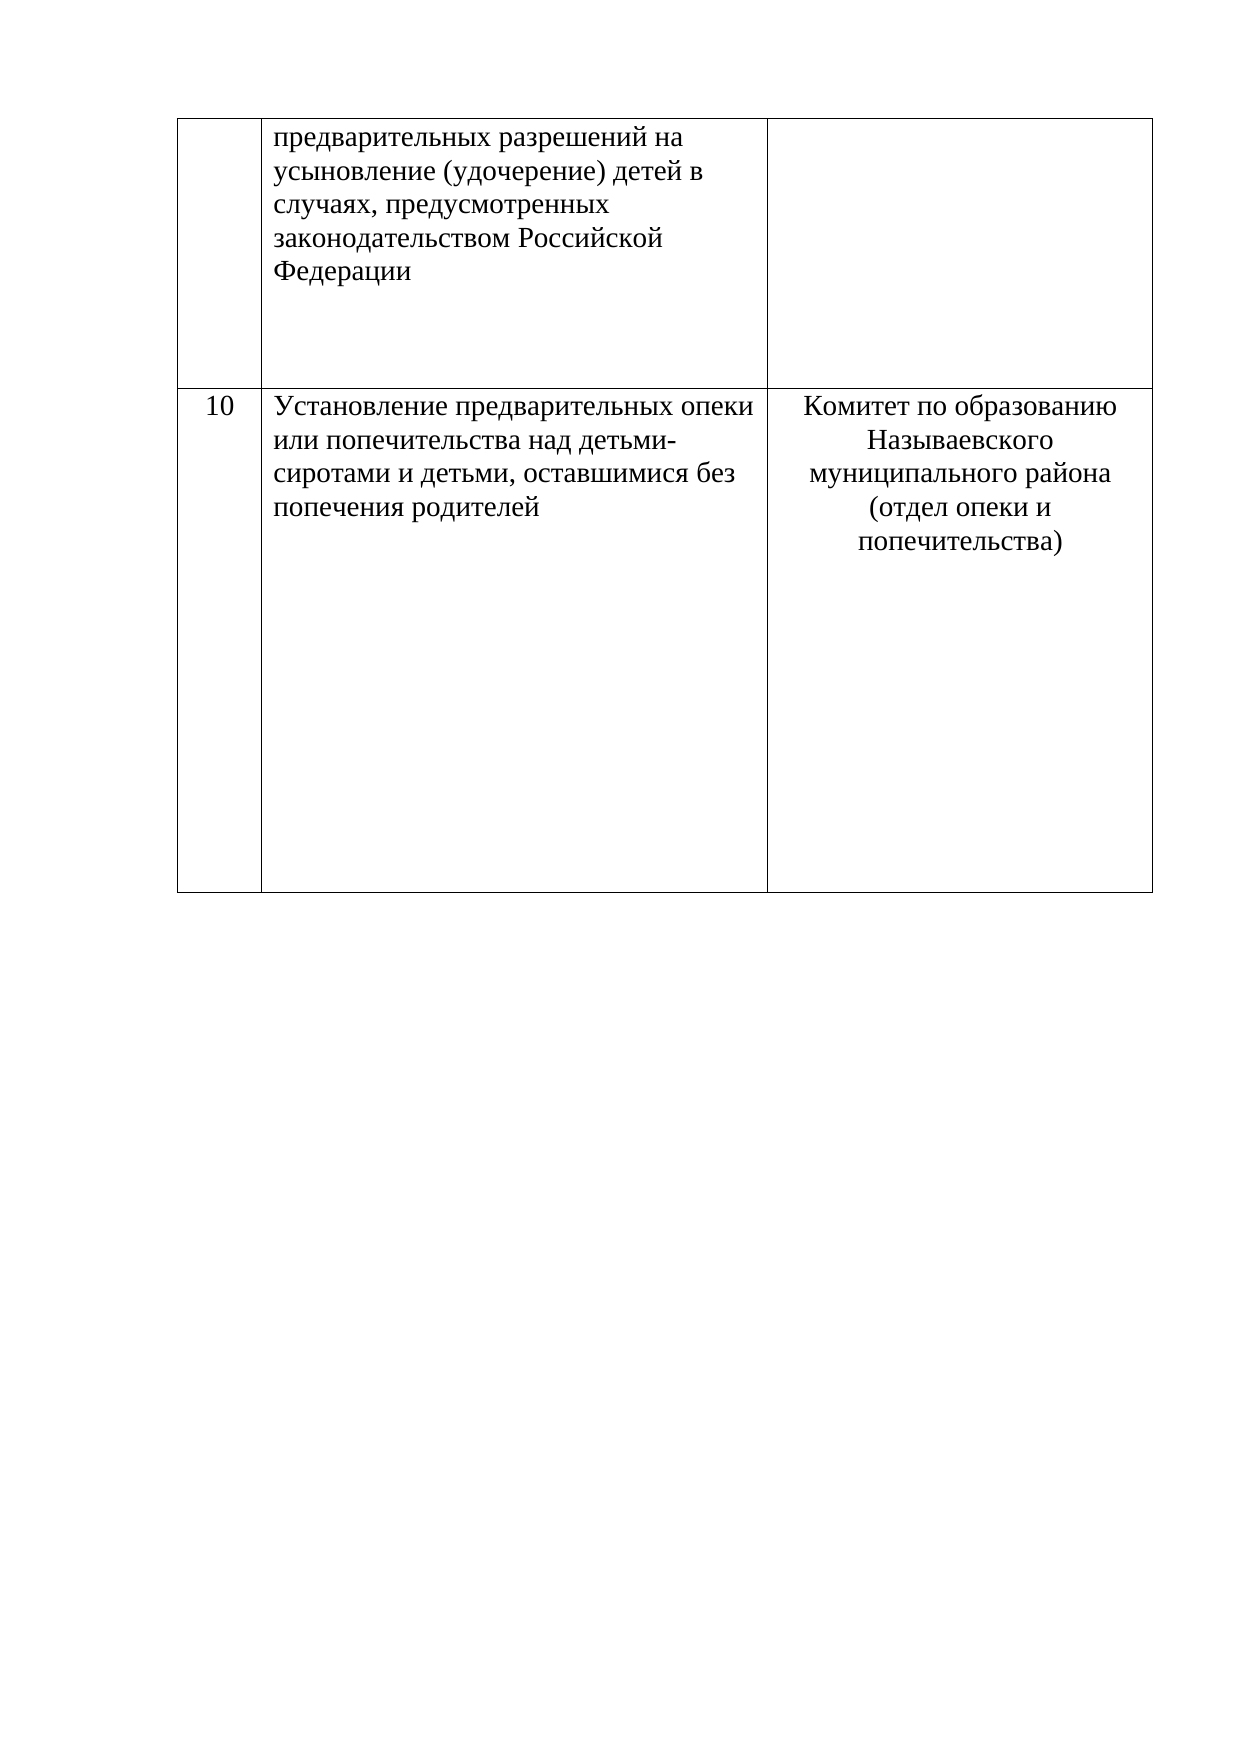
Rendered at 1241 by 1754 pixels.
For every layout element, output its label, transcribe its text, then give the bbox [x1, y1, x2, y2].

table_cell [768, 119, 1152, 387]
table_cell Комитет по образованию Называевского муниципального района (отдел опеки и попечительства) [768, 389, 1152, 892]
table_cell 9 [178, 119, 261, 387]
table_cell 10 [178, 389, 261, 892]
table_cell Установление предварительных опеки или попечительства над детьми-сиротами и детьми, оставшимися без попечения родителей [262, 389, 767, 892]
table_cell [262, 119, 767, 387]
